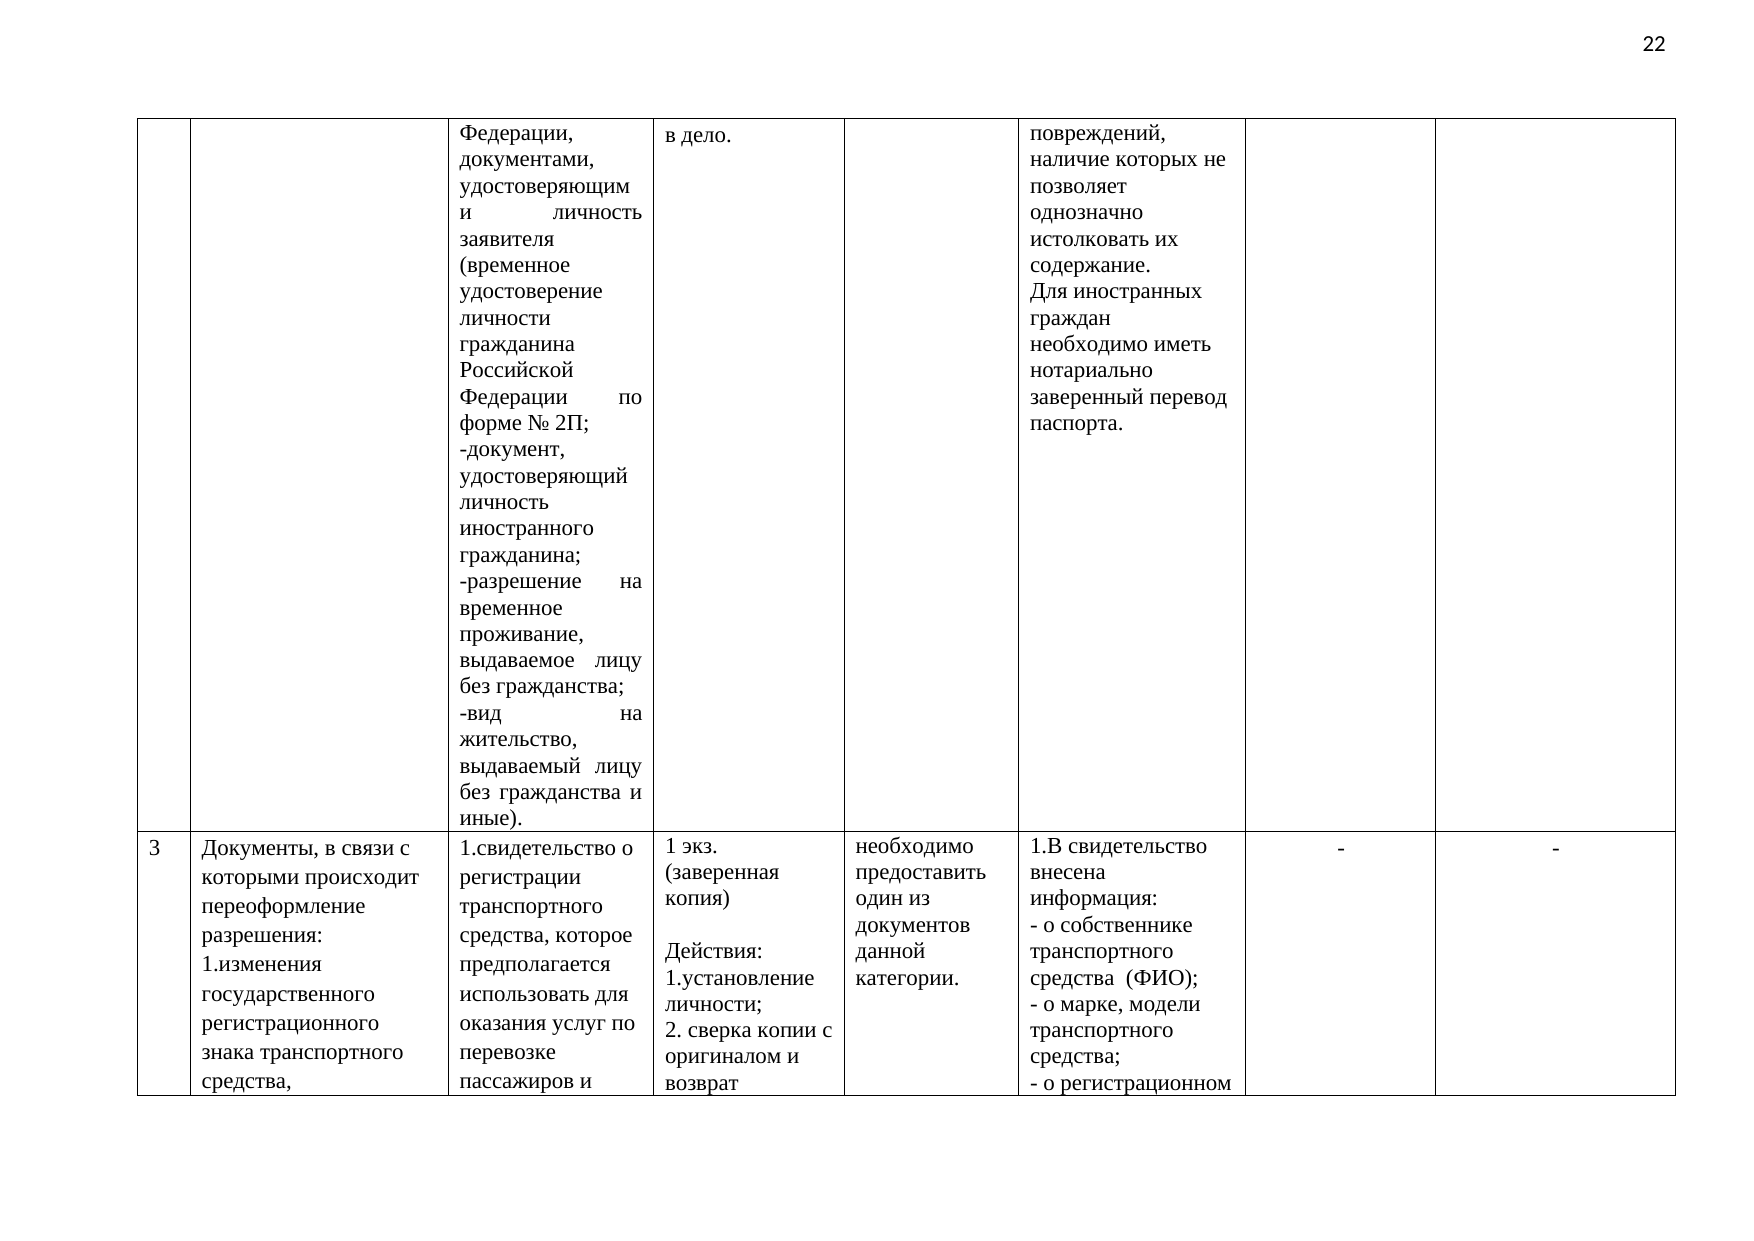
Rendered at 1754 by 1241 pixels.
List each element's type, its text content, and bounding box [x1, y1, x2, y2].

table_cell 3 [138, 832, 190, 1095]
table_cell - [1436, 119, 1675, 831]
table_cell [845, 119, 1018, 831]
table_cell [1019, 832, 1245, 1095]
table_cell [449, 832, 653, 1095]
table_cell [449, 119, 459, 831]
table_cell - [1246, 119, 1435, 831]
table_cell - [1436, 832, 1675, 1095]
table_cell 2 [138, 119, 190, 831]
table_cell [191, 119, 448, 831]
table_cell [654, 119, 844, 831]
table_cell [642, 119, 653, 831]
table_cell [845, 832, 1018, 1095]
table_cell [191, 832, 448, 1095]
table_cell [1019, 119, 1245, 831]
table_cell - [1246, 832, 1435, 1095]
